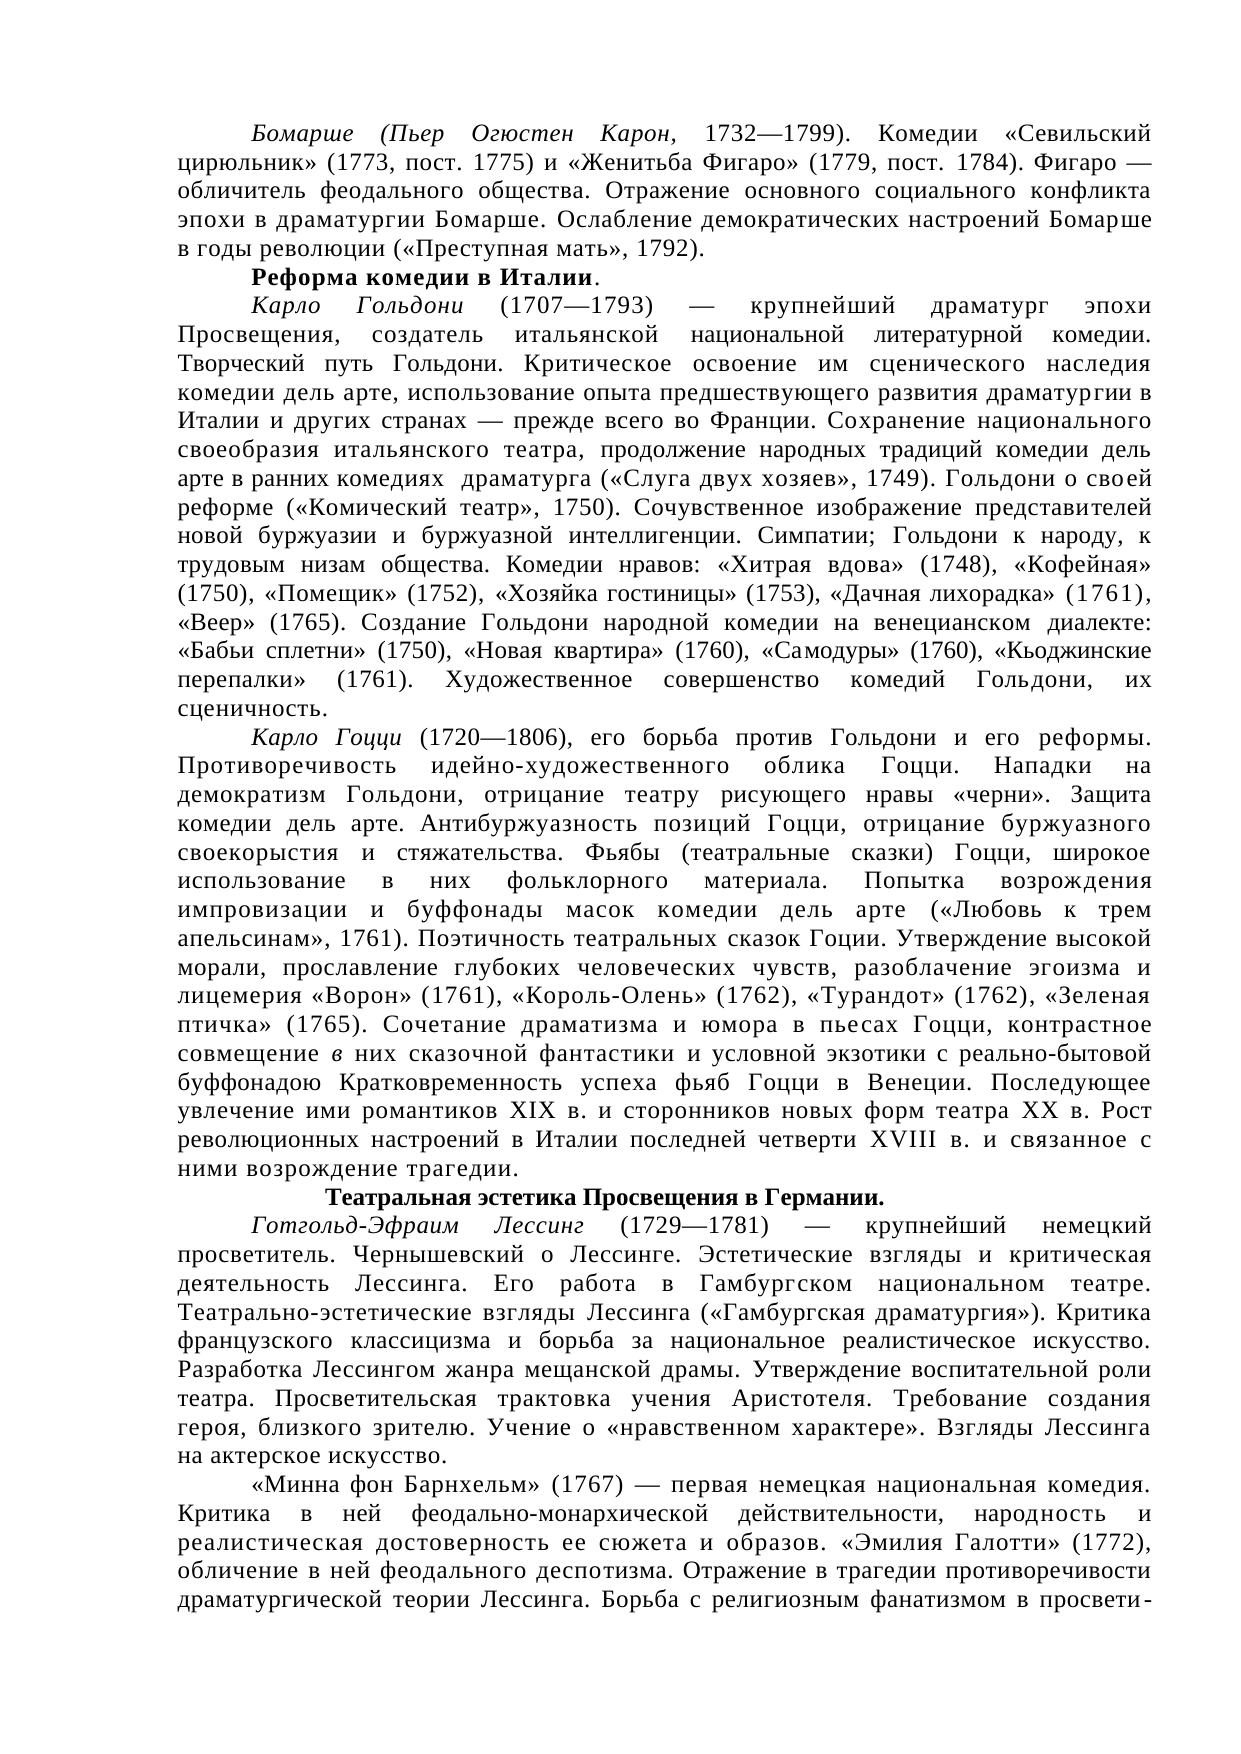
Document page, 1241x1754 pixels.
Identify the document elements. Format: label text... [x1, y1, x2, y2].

text Карло Гоцци (1720—1806), его борьба против Гольдони и его реформы. Противоречивость идейно-художественного облика Гоцци. Нападки на демократизм Гольдони, отрицание театру рисующего нравы «черни». Защита комедии дель арте. Антибуржуазность позиций Гоцци, отрицание буржуазного своекорыстия и стяжательства. Фьябы (театральные сказки) Гоцци, широкое использование в них фольклорного материала. Попытка возрождения импровизации и буффонады масок комедии дель арте («Любовь к трем апельсинам», 1761). Поэтичность театральных сказок Гоции. Утверждение высокой морали, прославление глубоких человеческих чувств, разоблачение эгоизма и лицемерия «Ворон» (1761), «Король-Олень» (1762), «Турандот» (1762), «Зеленая птичка» (1765). Сочетание драматизма и юмора в пьесах Гоцци, контрастное совмещение в них сказочной фантастики и условной экзотики с реально-бытовой буффонадою Кратковременность успеха фьяб Гоцци в Венеции. Последующее увлечение ими романтиков XIX в. и сторонников новых форм театра XX в. Рост революционных настроений в Италии последней четверти XVIII в. и связанное с ними возрождение трагедии. [177, 722, 1152, 1182]
text Театральная эстетика Просвещения в Германии. [177, 1182, 1152, 1211]
text Готгольд-Эфраим Лессинг (1729—1781) — крупнейший немецкий просветитель. Чернышевский о Лессинге. Эстетические взгляды и критическая деятельность Лессинга. Его работа в Гамбургском национальном театре. Театрально-эстетические взгляды Лессинга («Гамбургская драматургия»). Критика французского классицизма и борьба за национальное реалистическое искусство. Разработка Лессингом жанра мещанской драмы. Утверждение воспитательной роли театра. Просветительская трактовка учения Аристотеля. Требование создания героя, близкого зрителю. Учение о «нравственном характере». Взгляды Лессинга на актерское искусство. [177, 1211, 1152, 1469]
text Бомарше (Пьер Огюстен Карон, 1732—1799). Комедии «Севильский цирюльник» (1773, пост. 1775) и «Женитьба Фигаро» (1779, пост. 1784). Фигаро — обличитель феодального общества. Отражение основного социального конфликта эпохи в драматургии Бомарше. Ослабление демократических настроений Бомарше в годы революции («Преступная мать», 1792). [177, 118, 1152, 262]
text Реформа комедии в Италии. [177, 262, 1152, 291]
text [177, 1469, 1152, 1613]
text Карло Гольдони (1707—1793) — крупнейший драматург эпохи Просвещения, создатель итальянской национальной литературной комедии. Творческий путь Гольдони. Критическое освоение им сценического наследия комедии дель арте, использование опыта предшествующего развития драматургии в Италии и других странах — прежде всего во Франции. Сохранение национального своеобразия итальянского театра, продолжение народных традиций комедии дель арте в ранних комедиях драматурга («Слуга двух хозяев», 1749). Гольдони о своей реформе («Комический театр», 1750). Сочувственное изображение представителей новой буржуазии и буржуазной интеллигенции. Симпатии; Гольдони к народу, к трудовым низам общества. Комедии нравов: «Хитрая вдова» (1748), «Кофейная» (1750), «Помещик» (1752), «Хозяйка гостиницы» (1753), «Дачная лихорадка» (1761), «Веер» (1765). Создание Гольдони народной комедии на венецианском диалекте: «Бабьи сплетни» (1750), «Новая квартира» (1760), «Самодуры» (1760), «Кьоджинские перепалки» (1761). Художественное совершенство комедий Гольдони, их сценичность. [177, 291, 1152, 722]
